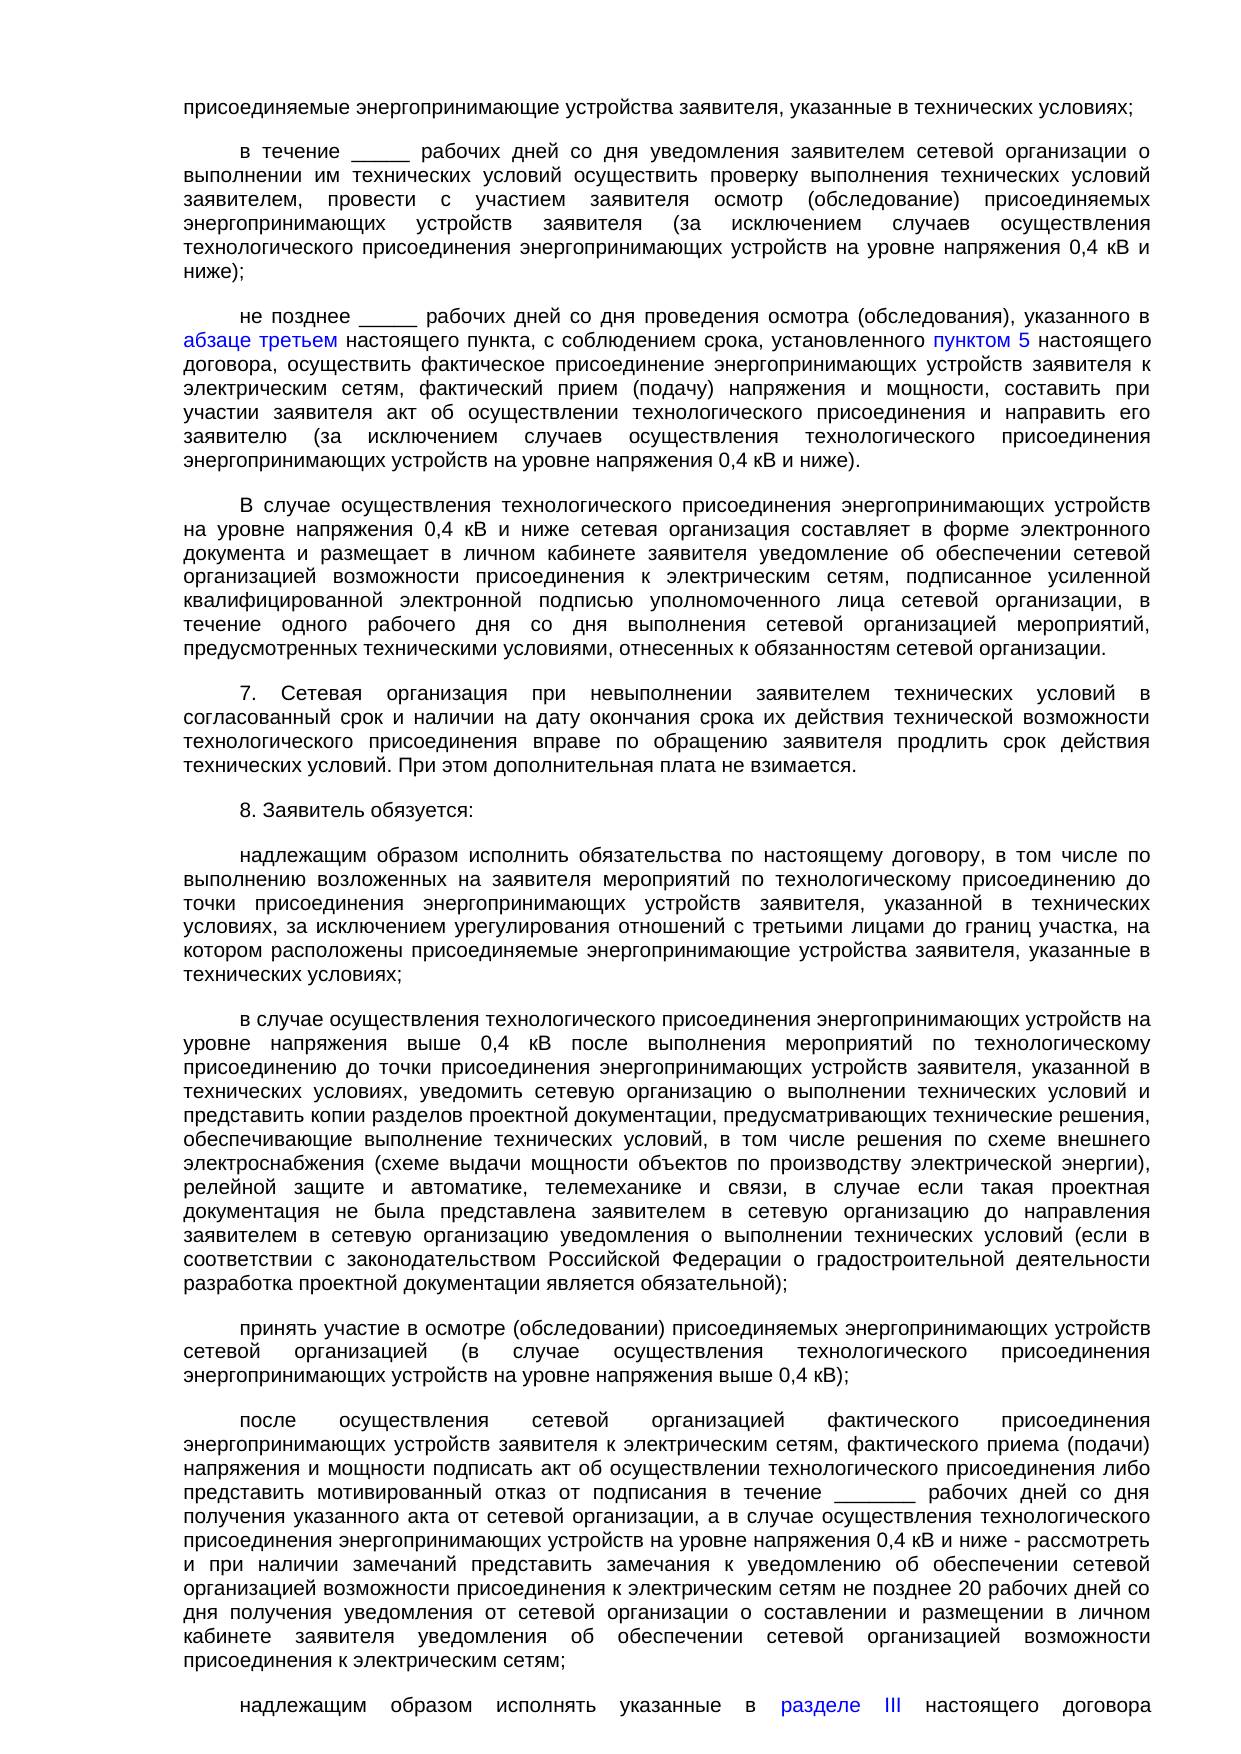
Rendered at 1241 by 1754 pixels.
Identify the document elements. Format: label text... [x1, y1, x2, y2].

text 8. Заявитель обязуется: [183, 798, 1152, 822]
text в течение _____ рабочих дней со дня уведомления заявителем сетевой организации о выполнении им технических условий осуществить проверку выполнения технических условий заявителем, провести с участием заявителя осмотр (обследование) присоединяемых энергопринимающих устройств заявителя (за исключением случаев осуществления технологического присоединения энергопринимающих устройств на уровне напряжения 0,4 кВ и ниже); [183, 139, 1152, 283]
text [183, 94, 1152, 118]
text в случае осуществления технологического присоединения энергопринимающих устройств на уровне напряжения выше 0,4 кВ после выполнения мероприятий по технологическому присоединению до точки присоединения энергопринимающих устройств заявителя, указанной в технических условиях, уведомить сетевую организацию о выполнении технических условий и представить копии разделов проектной документации, предусматривающих технические решения, обеспечивающие выполнение технических условий, в том числе решения по схеме внешнего электроснабжения (схеме выдачи мощности объектов по производству электрической энергии), релейной защите и автоматике, телемеханике и связи, в случае если такая проектная документация не была представлена заявителем в сетевую организацию до направления заявителем в сетевую организацию уведомления о выполнении технических условий (если в соответствии с законодательством Российской Федерации о градостроительной деятельности разработка проектной документации является обязательной); [183, 1007, 1152, 1294]
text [183, 1692, 1152, 1716]
text принять участие в осмотре (обследовании) присоединяемых энергопринимающих устройств сетевой организацией (в случае осуществления технологического присоединения энергопринимающих устройств на уровне напряжения выше 0,4 кВ); [183, 1315, 1152, 1387]
text после осуществления сетевой организацией фактического присоединения энергопринимающих устройств заявителя к электрическим сетям, фактического приема (подачи) напряжения и мощности подписать акт об осуществлении технологического присоединения либо представить мотивированный отказ от подписания в течение _______ рабочих дней со дня получения указанного акта от сетевой организации, а в случае осуществления технологического присоединения энергопринимающих устройств на уровне напряжения 0,4 кВ и ниже - рассмотреть и при наличии замечаний представить замечания к уведомлению об обеспечении сетевой организацией возможности присоединения к электрическим сетям не позднее 20 рабочих дней со дня получения уведомления от сетевой организации о составлении и размещении в личном кабинете заявителя уведомления об обеспечении сетевой организацией возможности присоединения к электрическим сетям; [183, 1408, 1152, 1672]
text не позднее _____ рабочих дней со дня проведения осмотра (обследования), указанного в абзаце третьем настоящего пункта, с соблюдением срока, установленного пунктом 5 настоящего договора, осуществить фактическое присоединение энергопринимающих устройств заявителя к электрическим сетям, фактический прием (подачу) напряжения и мощности, составить при участии заявителя акт об осуществлении технологического присоединения и направить его заявителю (за исключением случаев осуществления технологического присоединения энергопринимающих устройств на уровне напряжения 0,4 кВ и ниже). [183, 304, 1152, 472]
text В случае осуществления технологического присоединения энергопринимающих устройств на уровне напряжения 0,4 кВ и ниже сетевая организация составляет в форме электронного документа и размещает в личном кабинете заявителя уведомление об обеспечении сетевой организацией возможности присоединения к электрическим сетям, подписанное усиленной квалифицированной электронной подписью уполномоченного лица сетевой организации, в течение одного рабочего дня со дня выполнения сетевой организацией мероприятий, предусмотренных техническими условиями, отнесенных к обязанностям сетевой организации. [183, 492, 1152, 660]
text надлежащим образом исполнить обязательства по настоящему договору, в том числе по выполнению возложенных на заявителя мероприятий по технологическому присоединению до точки присоединения энергопринимающих устройств заявителя, указанной в технических условиях, за исключением урегулирования отношений с третьими лицами до границ участка, на котором расположены присоединяемые энергопринимающие устройства заявителя, указанные в технических условиях; [183, 842, 1152, 986]
text 7. Сетевая организация при невыполнении заявителем технических условий в согласованный срок и наличии на дату окончания срока их действия технической возможности технологического присоединения вправе по обращению заявителя продлить срок действия технических условий. При этом дополнительная плата не взимается. [183, 681, 1152, 777]
